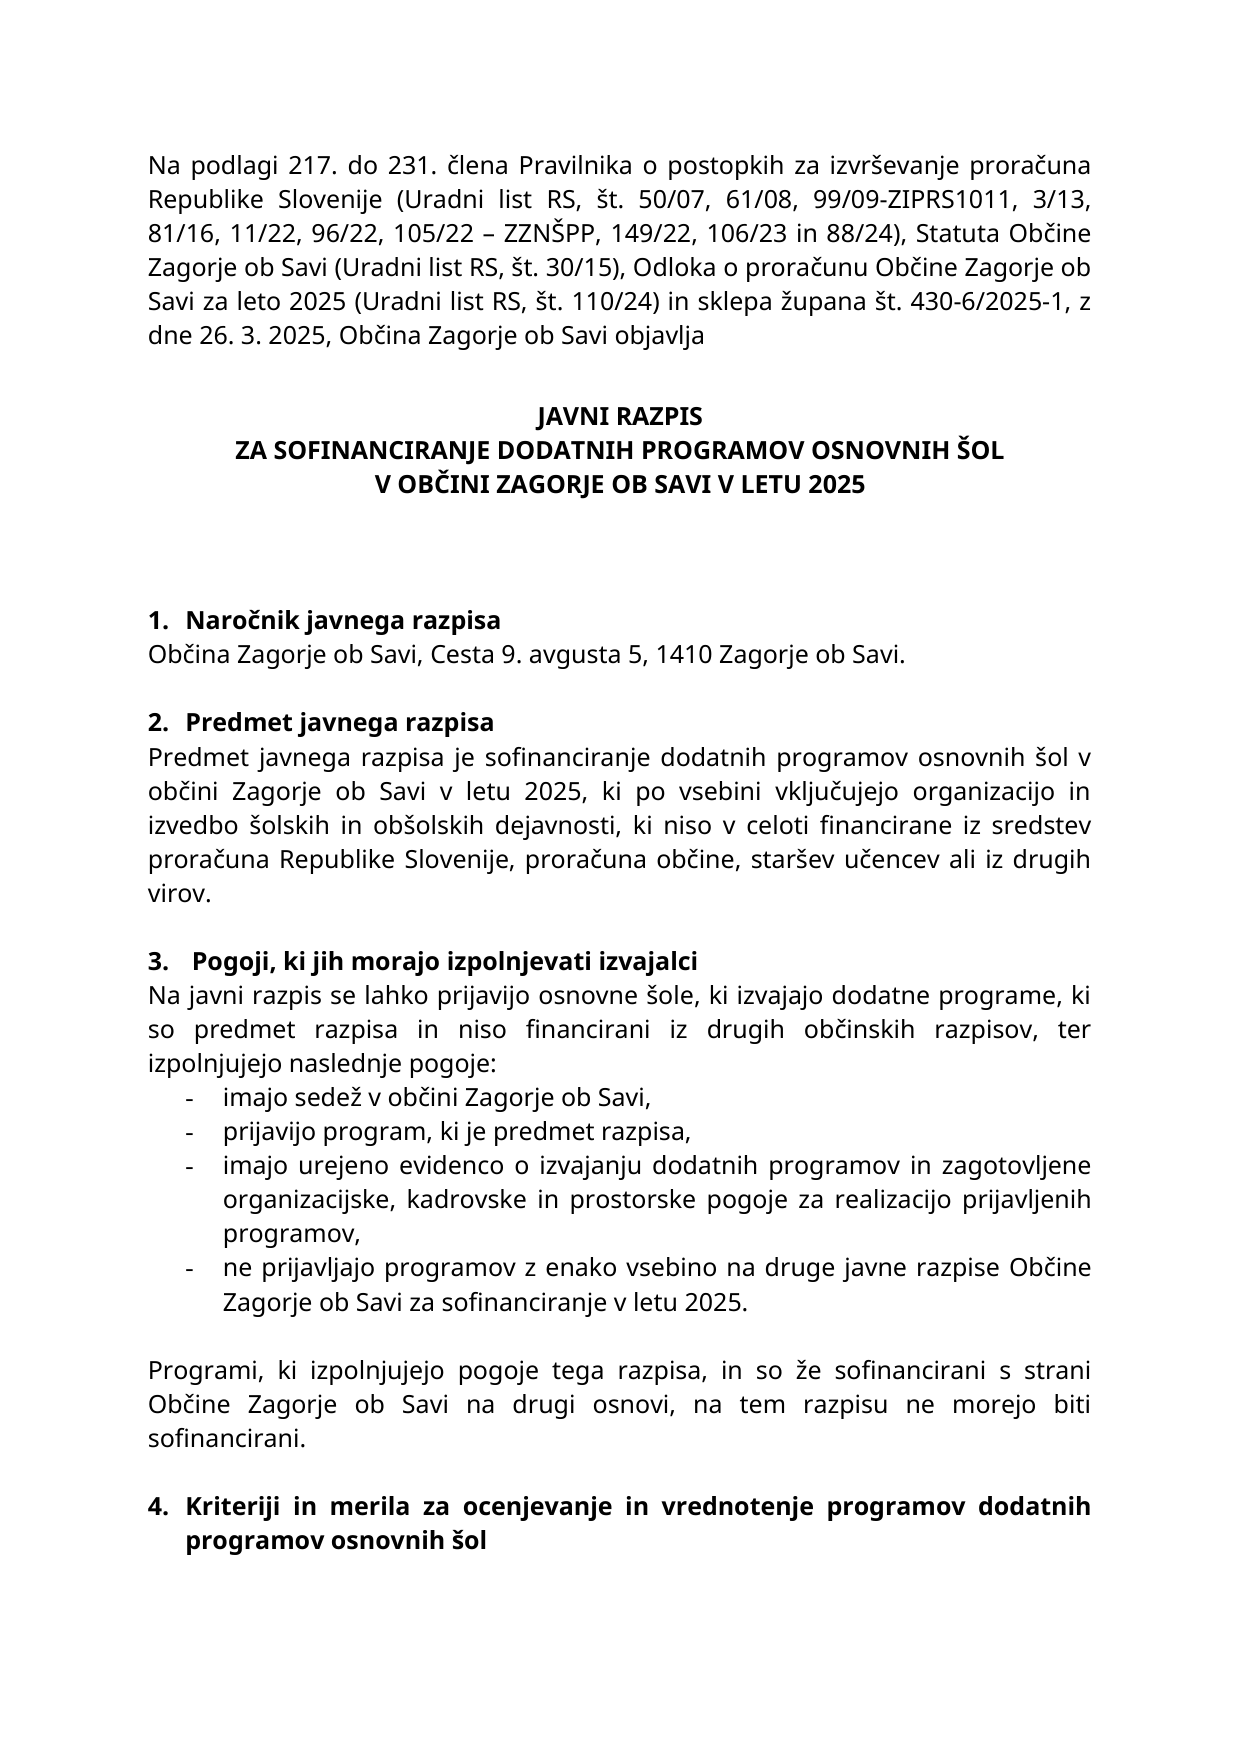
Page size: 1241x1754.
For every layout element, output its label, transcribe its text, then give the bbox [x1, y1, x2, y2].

list imajo urejeno evidenco o izvajanju dodatnih programov in zagotovljene organizacijske, kadrovske in prostorske pogoje za realizacijo prijavljenih programov, [185, 1148, 1093, 1250]
text Občina Zagorje ob Savi, Cesta 9. avgusta 5, 1410 Zagorje ob Savi. [148, 637, 1093, 671]
list Naročnik javnega razpisa [148, 603, 1093, 637]
text JAVNI RAZPIS [148, 398, 1093, 433]
list Predmet javnega razpisa [148, 705, 1093, 739]
text Predmet javnega razpisa je sofinanciranje dodatnih programov osnovnih šol v občini Zagorje ob Savi v letu 2025, ki po vsebini vključujejo organizacijo in izvedbo šolskih in obšolskih dejavnosti, ki niso v celoti financirane iz sredstev proračuna Republike Slovenije, proračuna občine, staršev učencev ali iz drugih virov. [148, 739, 1093, 909]
text Programi, ki izpolnjujejo pogoje tega razpisa, in so že sofinancirani s strani Občine Zagorje ob Savi na drugi osnovi, na tem razpisu ne morejo biti sofinancirani. [148, 1352, 1093, 1454]
text Na podlagi 217. do 231. člena Pravilnika o postopkih za izvrševanje proračuna Republike Slovenije (Uradni list RS, št. 50/07, 61/08, 99/09-ZIPRS1011, 3/13, 81/16, 11/22, 96/22, 105/22 – ZZNŠPP, 149/22, 106/23 in 88/24), Statuta Občine Zagorje ob Savi (Uradni list RS, št. 30/15), Odloka o proračunu Občine Zagorje ob Savi za leto 2025 (Uradni list RS, št. 110/24) in sklepa župana št. 430-6/2025-1, z dne 26. 3. 2025, Občina Zagorje ob Savi objavlja [148, 148, 1093, 352]
text V OBČINI ZAGORJE OB SAVI V LETU 2025 [148, 467, 1093, 501]
list Kriteriji in merila za ocenjevanje in vrednotenje programov dodatnih programov osnovnih šol [148, 1488, 1093, 1557]
list Pogoji, ki jih morajo izpolnjevati izvajalci [148, 943, 1093, 978]
list prijavijo program, ki je predmet razpisa, [185, 1114, 1093, 1148]
list ne prijavljajo programov z enako vsebino na druge javne razpise Občine Zagorje ob Savi za sofinanciranje v letu 2025. [185, 1250, 1093, 1318]
text Na javni razpis se lahko prijavijo osnovne šole, ki izvajajo dodatne programe, ki so predmet razpisa in niso financirani iz drugih občinskih razpisov, ter izpolnjujejo naslednje pogoje: [148, 978, 1093, 1080]
list imajo sedež v občini Zagorje ob Savi, [185, 1080, 1093, 1114]
text ZA SOFINANCIRANJE DODATNIH PROGRAMOV OSNOVNIH ŠOL [148, 433, 1093, 467]
